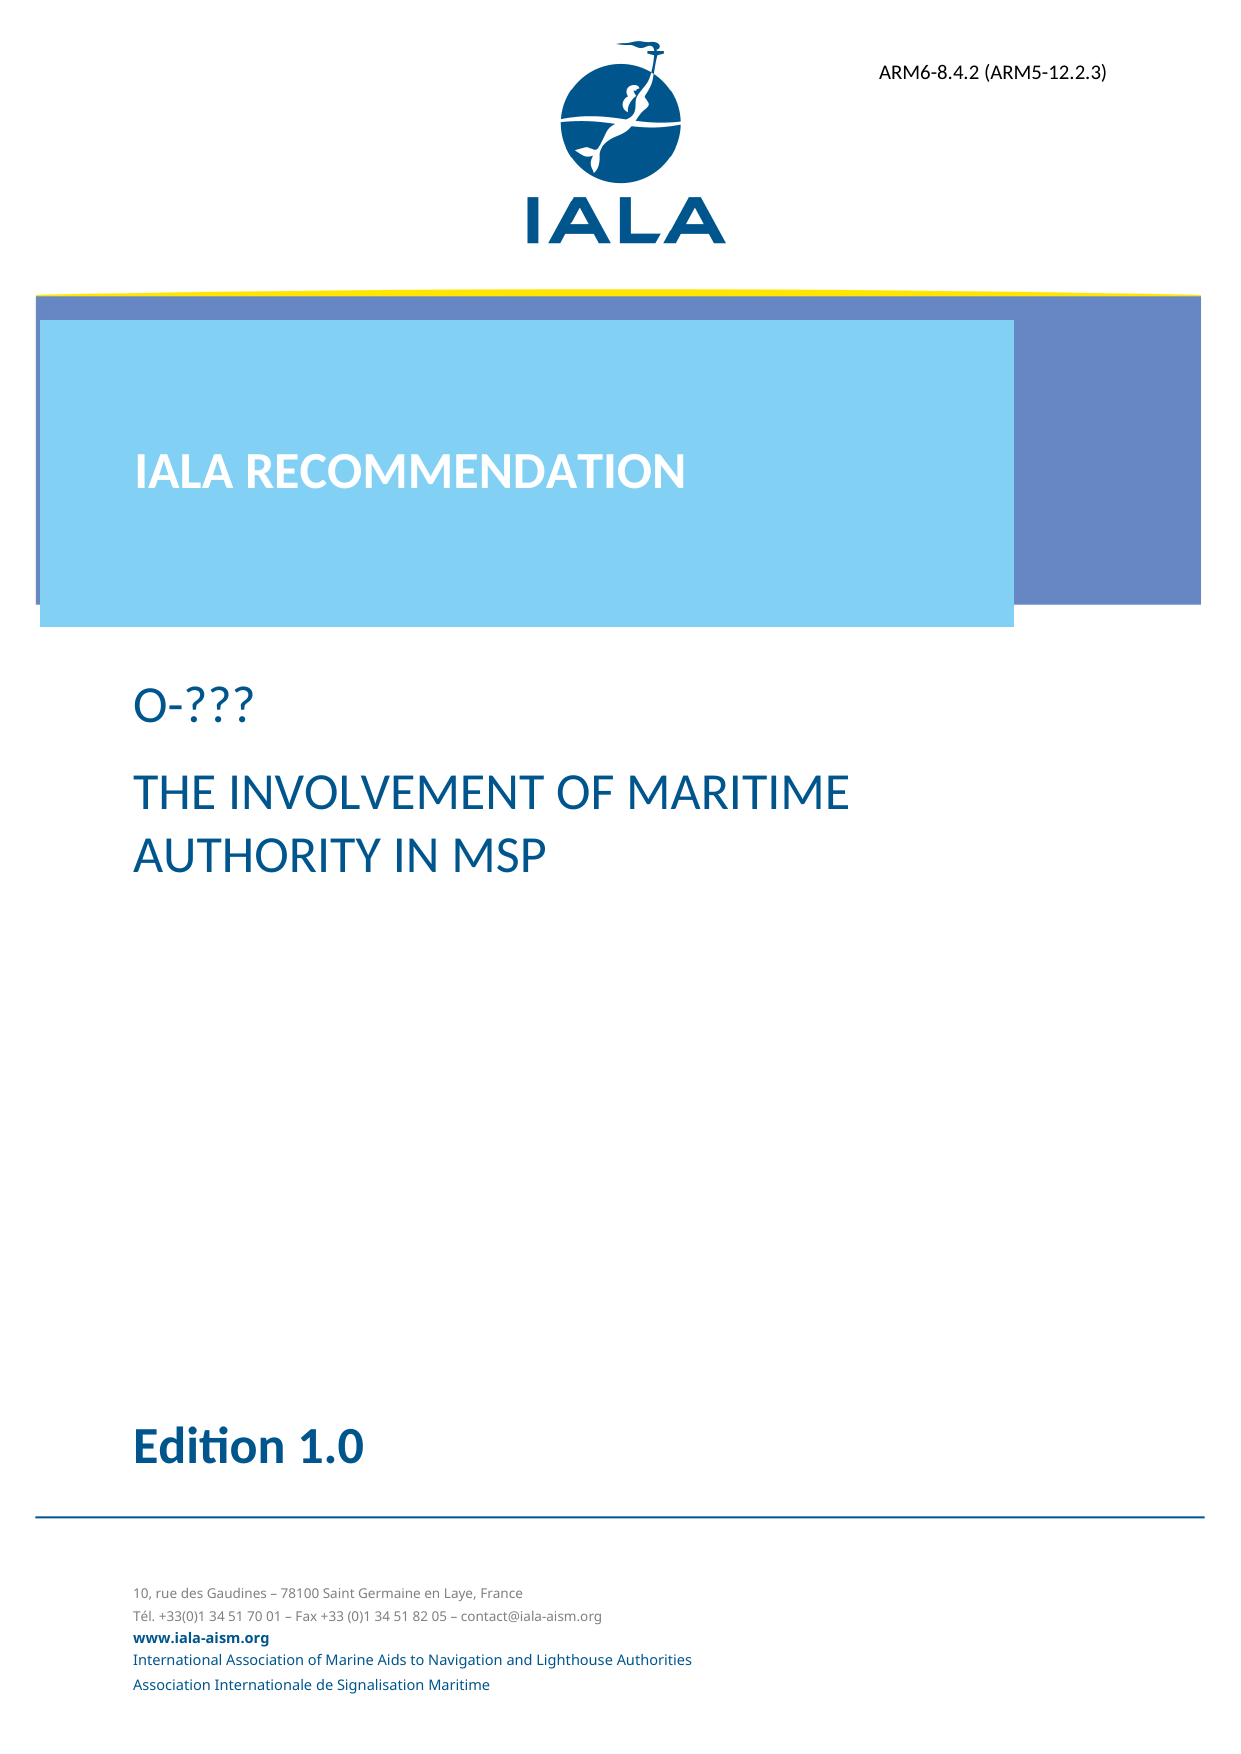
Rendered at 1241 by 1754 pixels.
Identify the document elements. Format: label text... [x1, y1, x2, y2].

table_header IALA Recommendation [40, 320, 1014, 627]
picture [0, 29, 1240, 616]
text The involvement of maritime authority in MSP [133, 759, 1107, 886]
text O-??? [133, 672, 1107, 736]
text Edition 1.0 [133, 1413, 1107, 1477]
